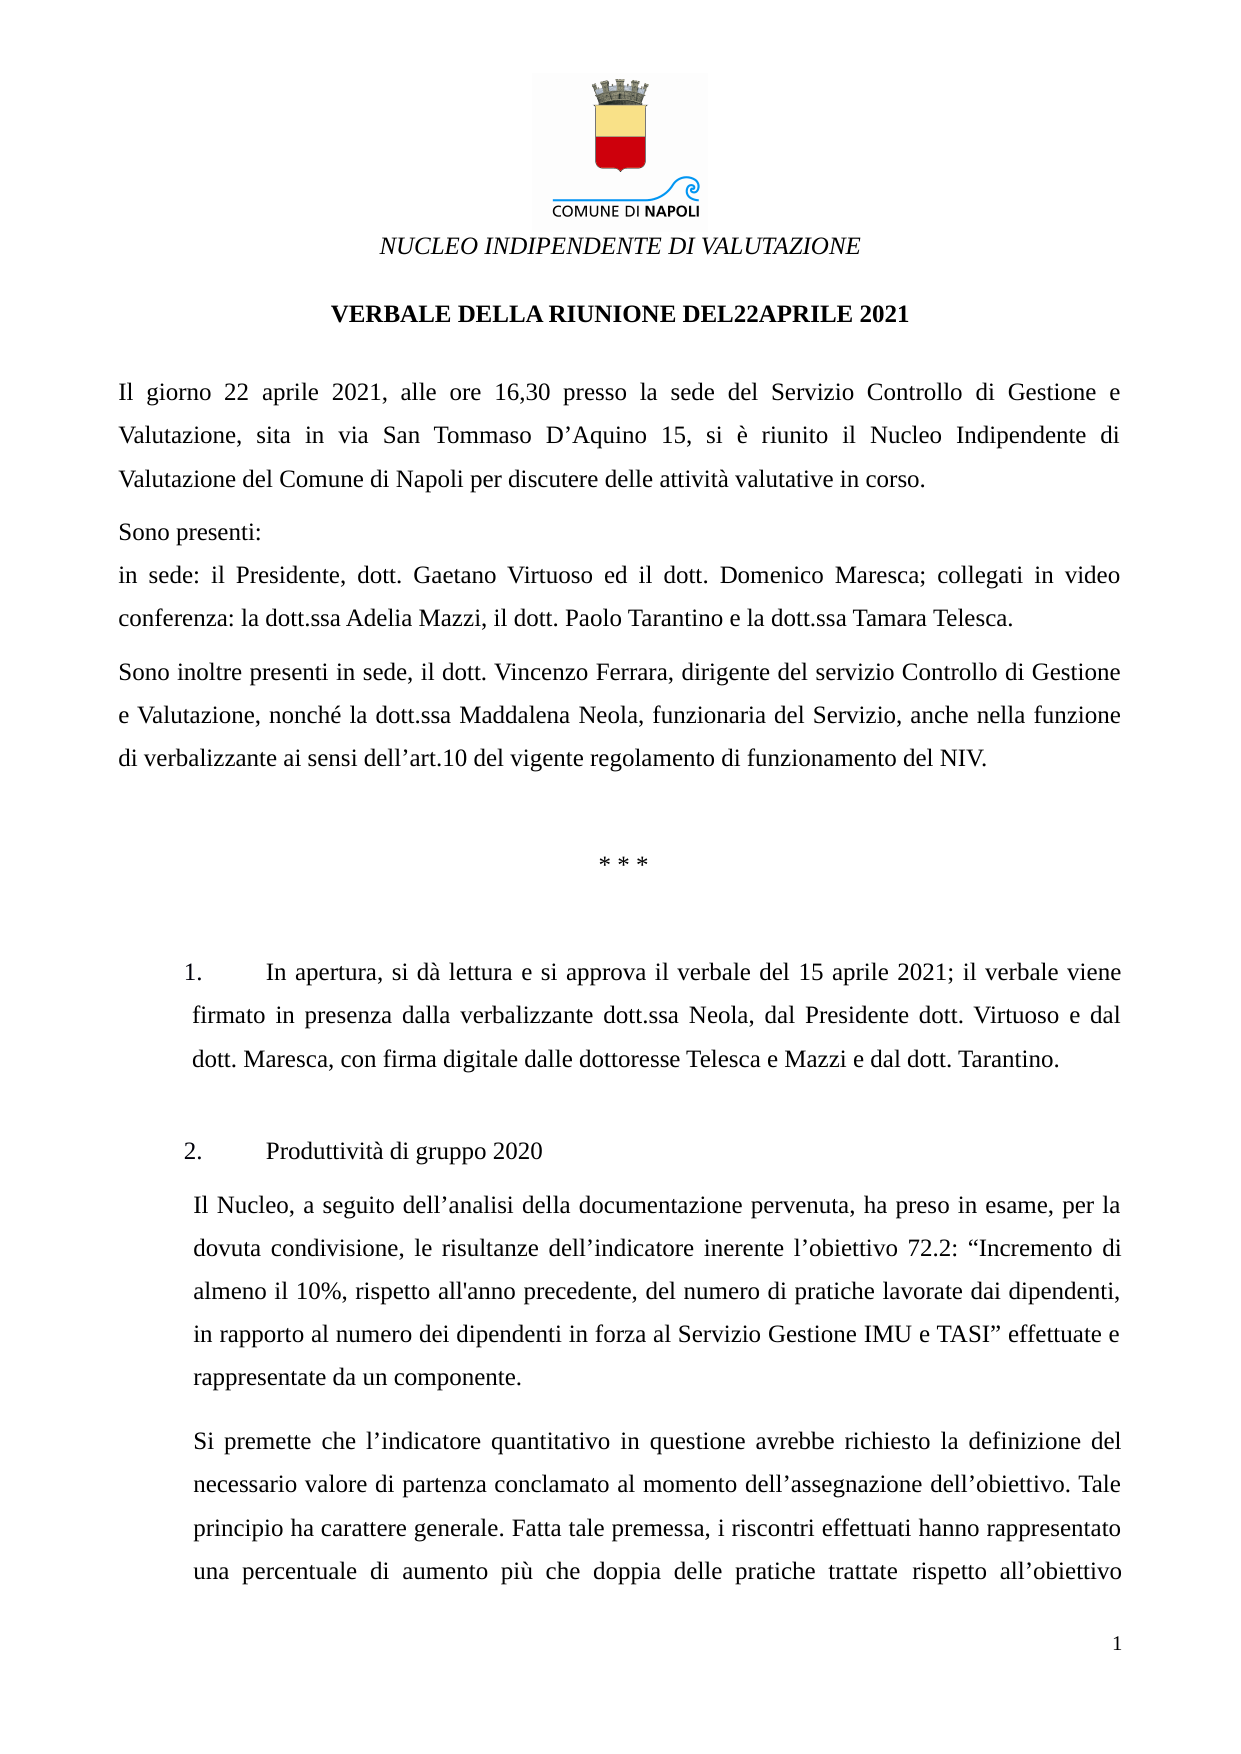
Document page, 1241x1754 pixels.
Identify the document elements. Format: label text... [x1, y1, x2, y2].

text Sono inoltre presenti in sede, il dott. Vincenzo Ferrara, dirigente del servizio Controllo di Gestione e Valutazione, nonché la dott.ssa Maddalena Neola, funzionaria del Servizio, anche nella funzione di verbalizzante ai sensi dell’art.10 del vigente regolamento di funzionamento del NIV. [118, 657, 1122, 772]
list Produttività di gruppo 2020 [184, 1136, 1122, 1165]
text Sono presenti: [118, 517, 1122, 546]
text Il giorno 22 aprile 2021, alle ore 16,30 presso la sede del Servizio Controllo di Gestione e Valutazione, sita in via San Tommaso D’Aquino 15, si è riunito il Nucleo Indipendente di Valutazione del Comune di Napoli per discutere delle attività valutative in corso. [118, 377, 1122, 492]
picture [532, 73, 709, 232]
text VERBALE DELLA RIUNIONE DEL22APRILE 2021 [118, 299, 1122, 328]
text in sede: il Presidente, dott. Gaetano Virtuoso ed il dott. Domenico Maresca; collegati in video conferenza: la dott.ssa Adelia Mazzi, il dott. Paolo Tarantino e la dott.ssa Tamara Telesca. [118, 560, 1122, 632]
text Il Nucleo, a seguito dell’analisi della documentazione pervenuta, ha preso in esame, per la dovuta condivisione, le risultanze dell’indicatore inerente l’obiettivo 72.2: “Incremento di almeno il 10%, rispetto all'anno precedente, del numero di pratiche lavorate dai dipendenti, in rapporto al numero dei dipendenti in forza al Servizio Gestione IMU e TASI” effettuate e rappresentate da un componente. [193, 1190, 1122, 1391]
list In apertura, si dà lettura e si approva il verbale del 15 aprile 2021; il verbale viene firmato in presenza dalla verbalizzante dott.ssa Neola, dal Presidente dott. Virtuoso e dal dott. Maresca, con firma digitale dalle dottoresse Telesca e Mazzi e dal dott. Tarantino. [184, 957, 1122, 1072]
text * * * [598, 850, 1122, 879]
